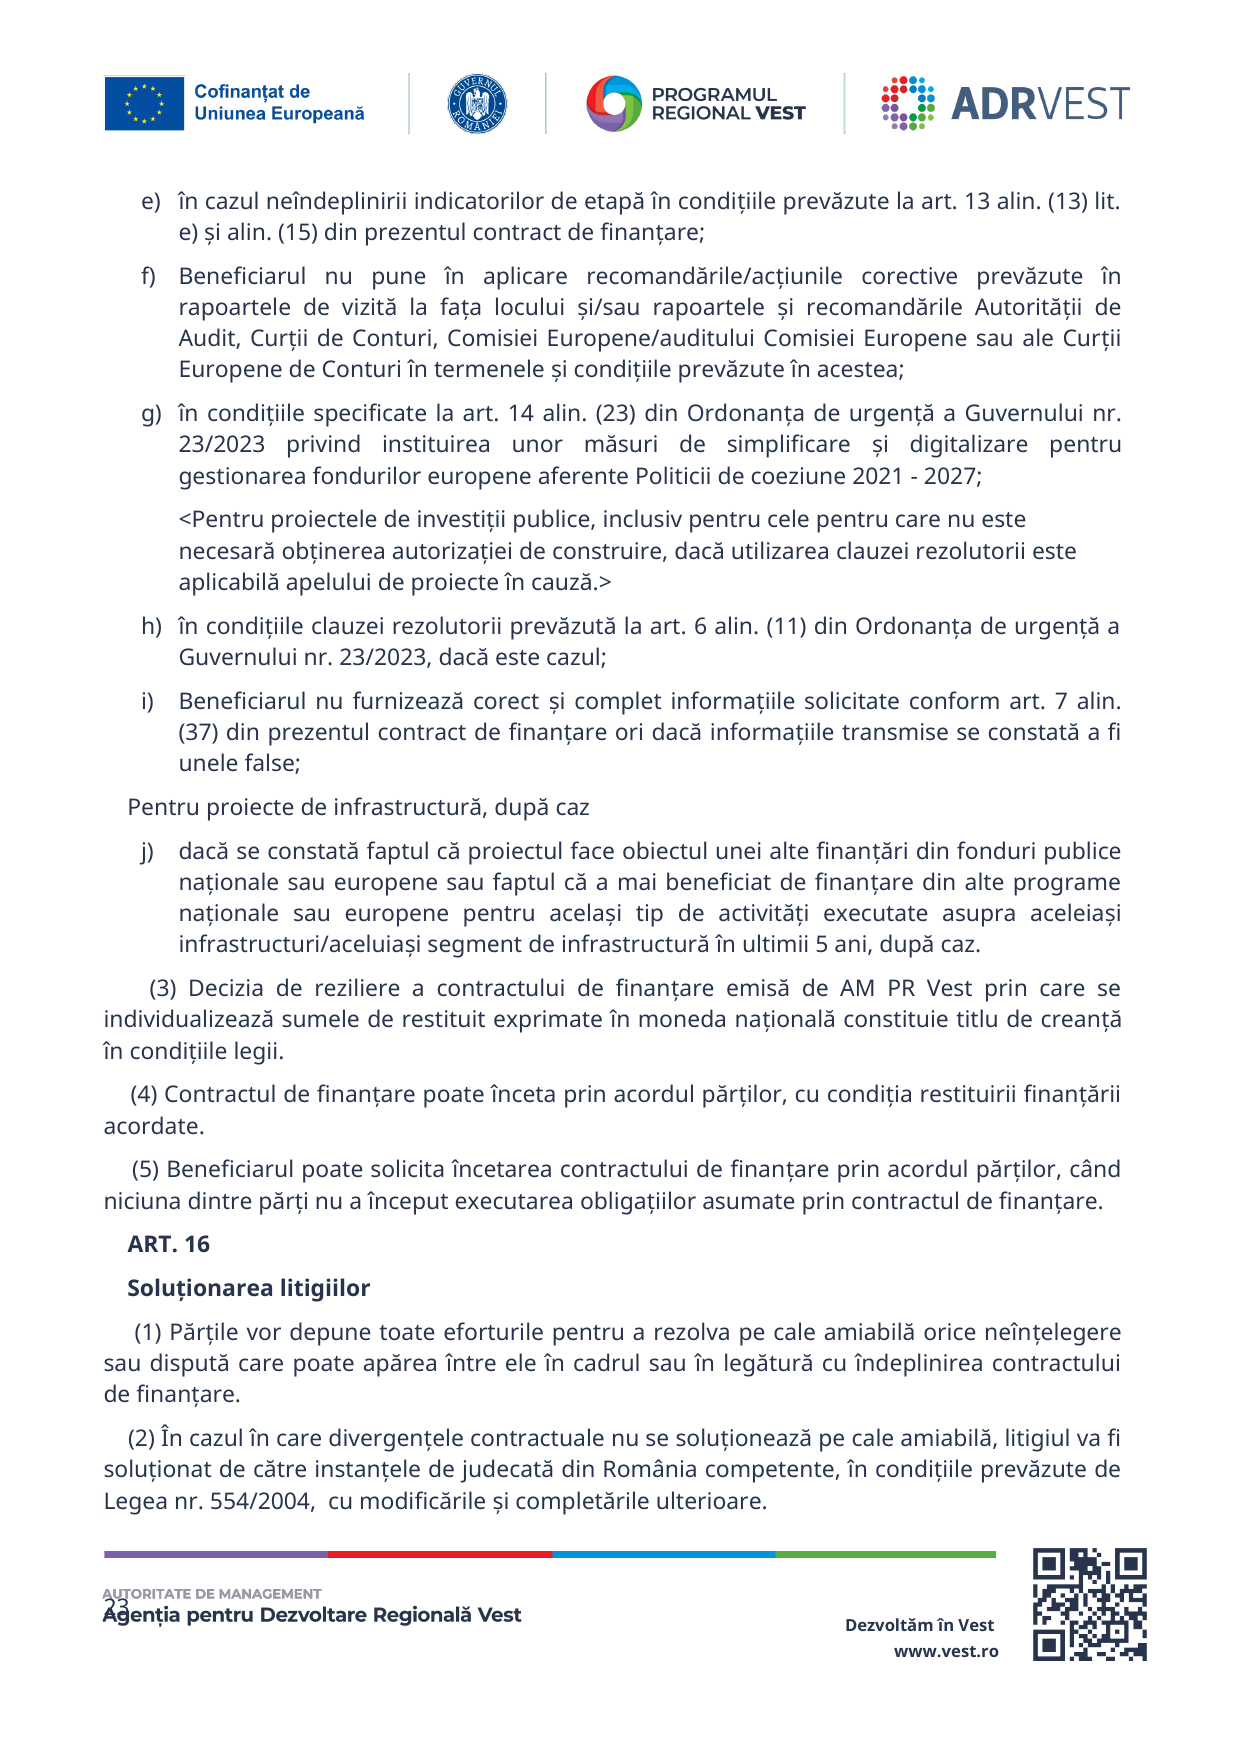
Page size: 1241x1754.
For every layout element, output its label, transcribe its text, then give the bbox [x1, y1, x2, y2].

picture [1025, 1539, 1156, 1670]
text (2) În cazul în care divergenţele contractuale nu se soluţionează pe cale amiabilă, litigiul va fi soluţionat de către instanţele de judecată din România competente, în condițiile prevăzute de Legea nr. 554/2004, cu modificările şi completările ulterioare. [103, 1422, 1122, 1516]
text (4) Contractul de finanţare poate înceta prin acordul părţilor, cu condiţia restituirii finanţării acordate. [103, 1078, 1122, 1141]
list în condițiile clauzei rezolutorii prevăzută la art. 6 alin. (11) din Ordonanța de urgență a Guvernului nr. 23/2023, dacă este cazul; [141, 609, 1122, 672]
list dacă se constată faptul că proiectul face obiectul unei alte finanţări din fonduri publice naţionale sau europene sau faptul că a mai beneficiat de finanţare din alte programe naţionale sau europene pentru acelaşi tip de activităţi executate asupra aceleiaşi infrastructuri/aceluiaşi segment de infrastructură în ultimii 5 ani, după caz. [141, 834, 1122, 959]
text Soluţionarea litigiilor [103, 1272, 1122, 1303]
list Beneficiarul nu pune în aplicare recomandările/acţiunile corective prevăzute în rapoartele de vizită la faţa locului şi/sau rapoartele şi recomandările Autorităţii de Audit, Curţii de Conturi, Comisiei Europene/auditului Comisiei Europene sau ale Curţii Europene de Conturi în termenele şi condiţiile prevăzute în acestea; [141, 259, 1122, 384]
text (3) Decizia de reziliere a contractului de finanţare emisă de AM PR Vest prin care se individualizează sumele de restituit exprimate în moneda naţională constituie titlu de creanţă în condiţiile legii. [103, 972, 1122, 1066]
picture [103, 73, 1131, 134]
text ART. 16 [103, 1228, 1122, 1259]
list în cazul neîndeplinirii indicatorilor de etapă în condiţiile prevăzute la art. 13 alin. (13) lit. e) şi alin. (15) din prezentul contract de finanţare; [141, 184, 1122, 247]
list Beneficiarul nu furnizează corect şi complet informaţiile solicitate conform art. 7 alin. (37) din prezentul contract de finanţare ori dacă informaţiile transmise se constată a fi unele false; [141, 684, 1122, 778]
text (5) Beneficiarul poate solicita încetarea contractului de finanţare prin acordul părţilor, când niciuna dintre părţi nu a început executarea obligaţiilor asumate prin contractul de finanţare. [103, 1153, 1122, 1216]
list <Pentru proiectele de investiții publice, inclusiv pentru cele pentru care nu este necesară obținerea autorizației de construire, dacă utilizarea clauzei rezolutorii este aplicabilă apelului de proiecte în cauză.> [178, 503, 1122, 597]
text (1) Părţile vor depune toate eforturile pentru a rezolva pe cale amiabilă orice neînţelegere sau dispută care poate apărea între ele în cadrul sau în legătură cu îndeplinirea contractului de finanţare. [103, 1316, 1122, 1409]
text Pentru proiecte de infrastructură, după caz [103, 791, 1122, 822]
list în condiţiile specificate la art. 14 alin. (23) din Ordonanţa de urgenţă a Guvernului nr. 23/2023 privind instituirea unor măsuri de simplificare şi digitalizare pentru gestionarea fondurilor europene aferente Politicii de coeziune 2021 - 2027; [141, 397, 1122, 491]
